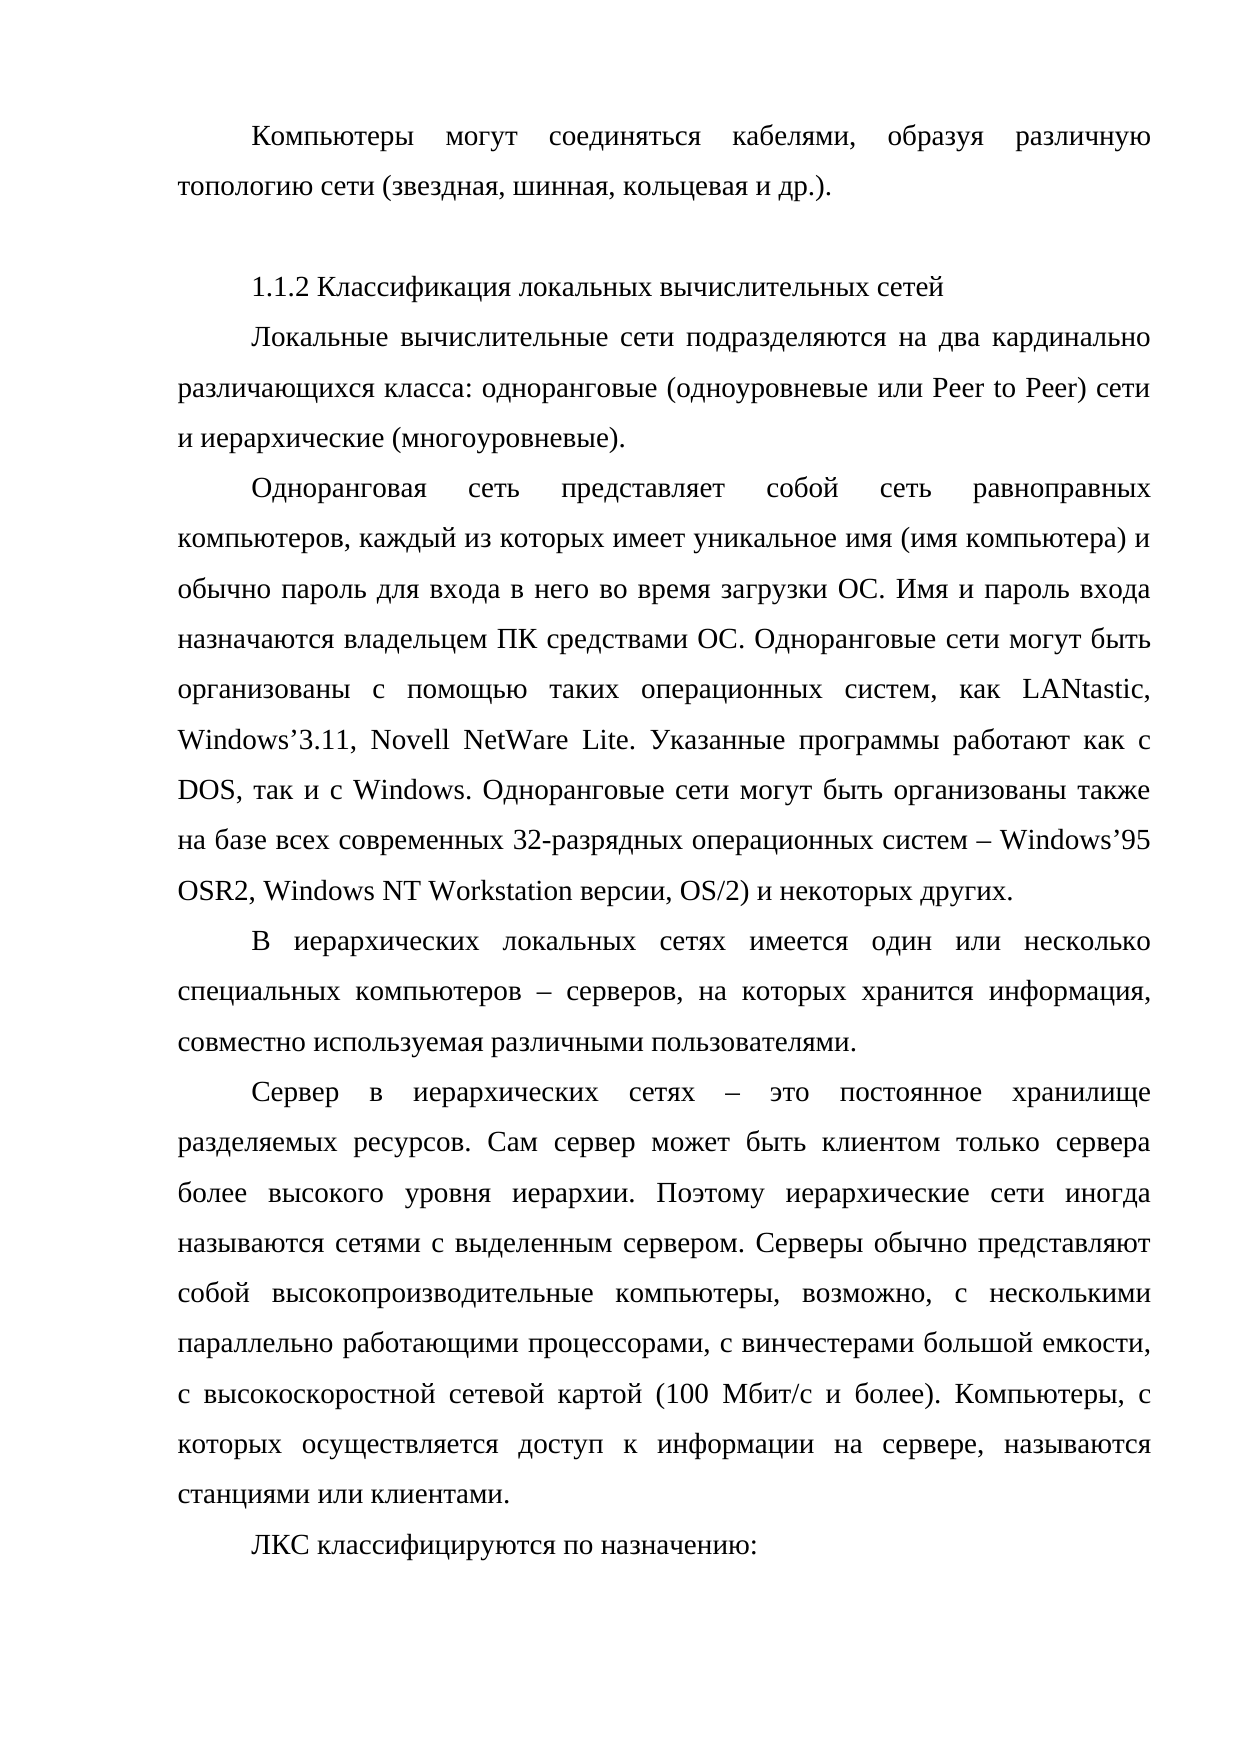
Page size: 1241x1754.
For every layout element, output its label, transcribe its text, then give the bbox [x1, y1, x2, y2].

text ЛКС классифицируются по назначению: [177, 1527, 1152, 1560]
text Одноранговая сеть представляет собой сеть равноправных компьютеров, каждый из которых имеет уникальное имя (имя компьютера) и обычно пароль для входа в него во время загрузки ОС. Имя и пароль входа назначаются владельцем ПК средствами ОС. Одноранговые сети могут быть организованы с помощью таких операционных систем, как LANtastic, Windows’3.11, Novell NetWare Lite. Указанные программы работают как с DOS, так и с Windows. Одноранговые сети могут быть организованы также на базе всех современных 32-разрядных операционных систем – Windows’95 OSR2, Windows NT Workstation версии, OS/2) и некоторых других. [177, 470, 1152, 906]
text Сервер в иерархических сетях – это постоянное хранилище разделяемых ресурсов. Сам сервер может быть клиентом только сервера более высокого уровня иерархии. Поэтому иерархические сети иногда называются сетями с выделенным сервером. Серверы обычно представляют собой высокопроизводительные компьютеры, возможно, с несколькими параллельно работающими процессорами, с винчестерами большой емкости, с высокоскоростной сетевой картой (100 Мбит/с и более). Компьютеры, с которых осуществляется доступ к информации на сервере, называются станциями или клиентами. [177, 1074, 1152, 1510]
text Компьютеры могут соединяться кабелями, образуя различную топологию сети (звездная, шинная, кольцевая и др.). [177, 118, 1152, 202]
text В иерархических локальных сетях имеется один или несколько специальных компьютеров – серверов, на которых хранится информация, совместно используемая различными пользователями. [177, 923, 1152, 1057]
text 1.1.2 Классификация локальных вычислительных сетей [177, 269, 1152, 303]
text Локальные вычислительные сети подразделяются на два кардинально различающихся класса: одноранговые (одноуровневые или Peer to Peer) сети и иерархические (многоуровневые). [177, 319, 1152, 453]
